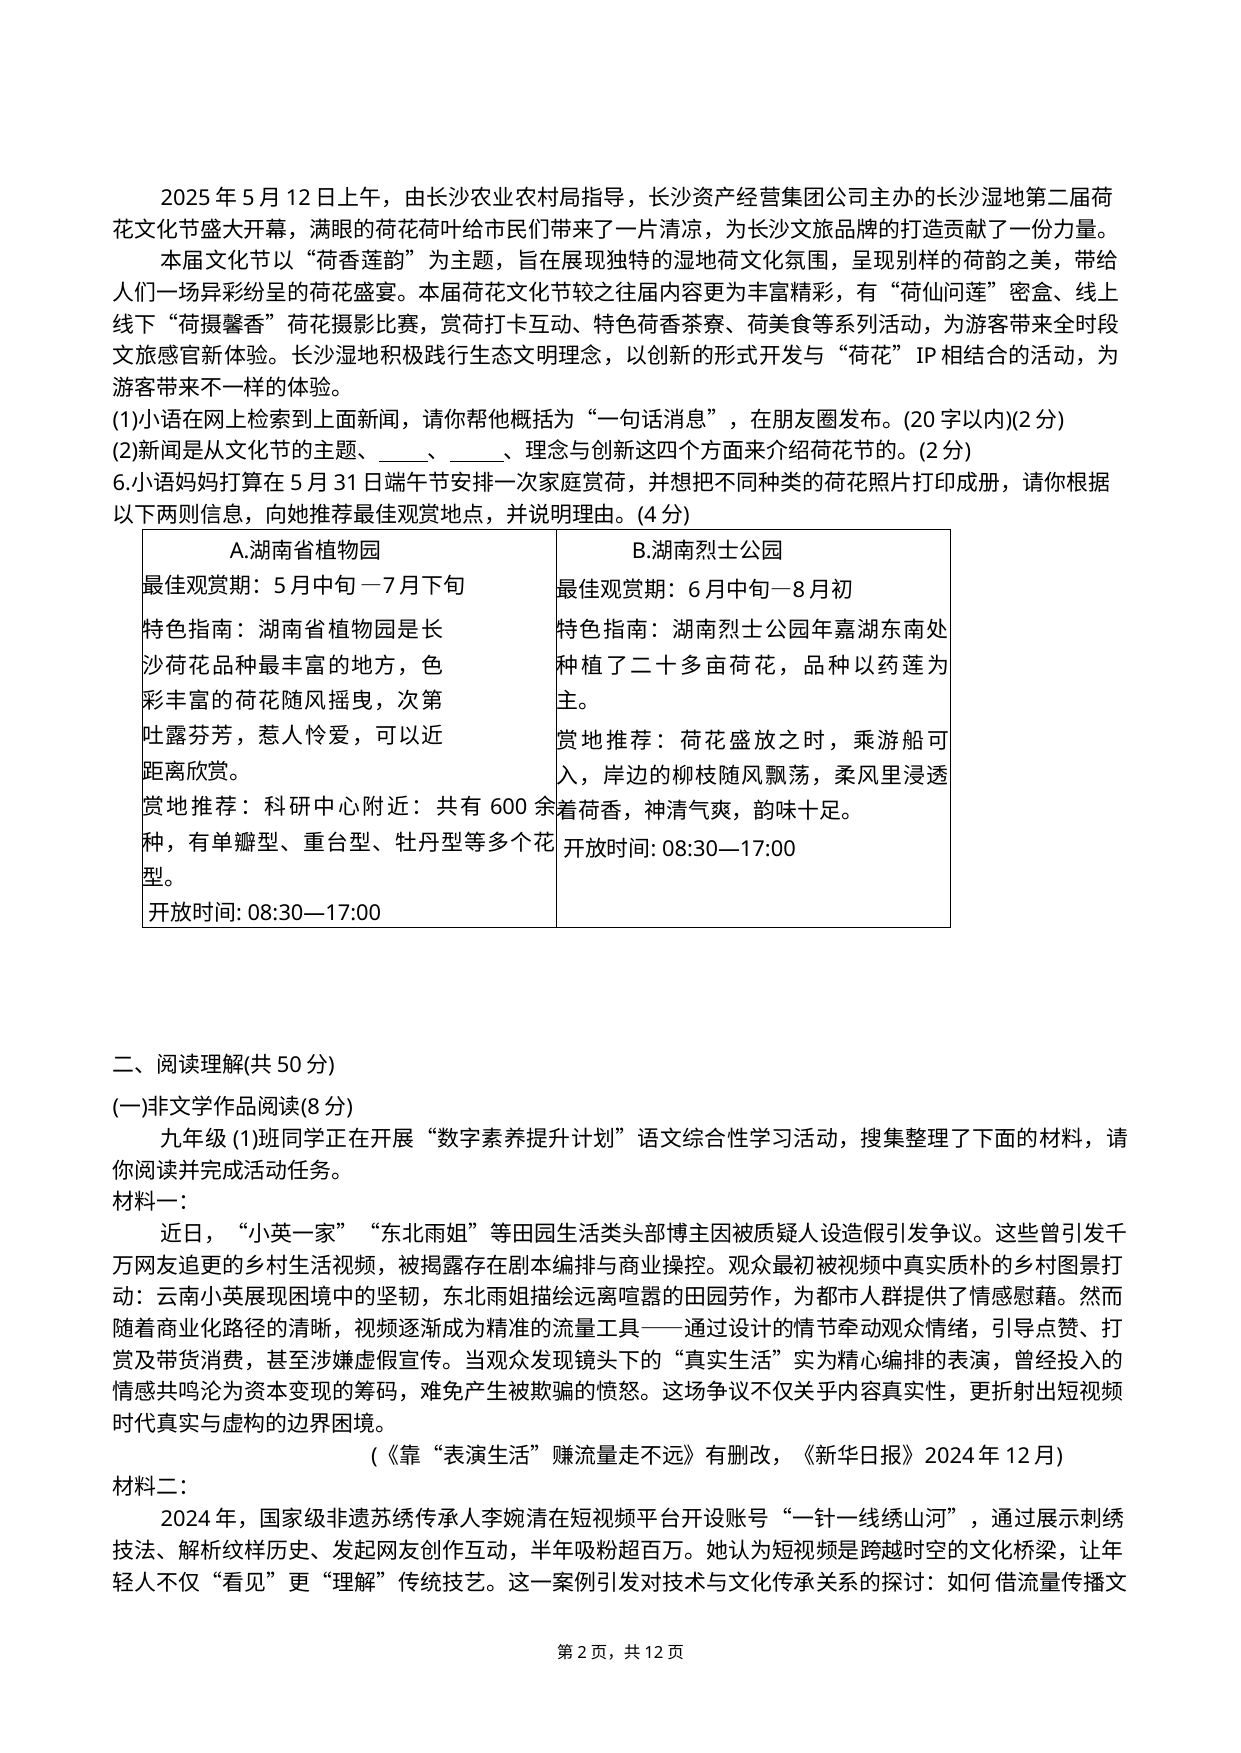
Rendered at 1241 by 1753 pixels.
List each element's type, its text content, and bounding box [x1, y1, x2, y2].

text (1)小语在网上检索到上面新闻，请你帮他概括为“一句话消息”，在朋友圈发布。(20字以内)(2分) [112, 402, 1105, 433]
text (一)非文学作品阅读(8分) [112, 1089, 1128, 1121]
text 九年级 (1)班同学正在开展“数字素养提升计划”语文综合性学习活动，搜集整理了下面的材料，请你阅读并完成活动任务。 [112, 1121, 1128, 1184]
text 2025年5月12日上午，由长沙农业农村局指导，长沙资产经营集团公司主办的长沙湿地第二届荷花文化节盛大开幕，满眼的荷花荷叶给市民们带来了一片清凉，为长沙文旅品牌的打造贡献了一份力量。 [112, 180, 1115, 243]
text 材料一： [112, 1184, 1128, 1216]
table_header B.湖南烈士公园 最佳观赏期：6月中旬—8月初 特色指南：湖南烈士公园年嘉湖东南处种植了二十多亩荷花，品种以药莲为主。 赏地推荐：荷花盛放之时，乘游船可入，岸边的柳枝随风飘荡，柔风里浸透着荷香，神清气爽，韵味十足。 开放时间: 08:30—17:00 [557, 530, 950, 927]
text 6.小语妈妈打算在5月31日端午节安排一次家庭赏荷，并想把不同种类的荷花照片打印成册，请你根据以下两则信息，向她推荐最佳观赏地点，并说明理由。(4分) [112, 465, 1113, 529]
text (2)新闻是从文化节的主题、 、 、理念与创新这四个方面来介绍荷花节的。(2分) [112, 433, 1103, 465]
text 二、阅读理解(共50分) [112, 1047, 1128, 1079]
text 本届文化节以“荷香莲韵”为主题，旨在展现独特的湿地荷文化氛围，呈现别样的荷韵之美，带给人们一场异彩纷呈的荷花盛宴。本届荷花文化节较之往届内容更为丰富精彩，有“荷仙问莲”密盒、线上线下“荷摄馨香”荷花摄影比赛，赏荷打卡互动、特色荷香茶寮、荷美食等系列活动，为游客带来全时段文旅感官新体验。长沙湿地积极践行生态文明理念，以创新的形式开发与“荷花”IP相结合的活动，为游客带来不一样的体验。 [112, 243, 1119, 402]
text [112, 1501, 1128, 1596]
text 近日，“小英一家”“东北雨姐”等田园生活类头部博主因被质疑人设造假引发争议。这些曾引发千万网友追更的乡村生活视频，被揭露存在剧本编排与商业操控。观众最初被视频中真实质朴的乡村图景打动：云南小英展现困境中的坚韧，东北雨姐描绘远离喧嚣的田园劳作，为都市人群提供了情感慰藉。然而随着商业化路径的清晰，视频逐渐成为精准的流量工具——通过设计的情节牵动观众情绪，引导点赞、打赏及带货消费，甚至涉嫌虚假宣传。当观众发现镜头下的“真实生活”实为精心编排的表演，曾经投入的情感共鸣沦为资本变现的筹码，难免产生被欺骗的愤怒。这场争议不仅关乎内容真实性，更折射出短视频时代真实与虚构的边界困境。 [112, 1216, 1128, 1438]
table_header A.湖南省植物园 最佳观赏期：5月中旬 —7月下旬 特色指南：湖南省植物园是长沙荷花品种最丰富的地方，色彩丰富的荷花随风摇曳，次第吐露芬芳，惹人怜爱，可以近距离欣赏。 赏地推荐：科研中心附近：共有600余种，有单瓣型、重台型、牡丹型等多个花型。 开放时间: 08:30—17:00 [143, 530, 556, 927]
text (《靠“表演生活”赚流量走不远》有删改，《新华日报》2024年12月) [371, 1438, 1128, 1469]
text 材料二： [112, 1469, 1128, 1501]
